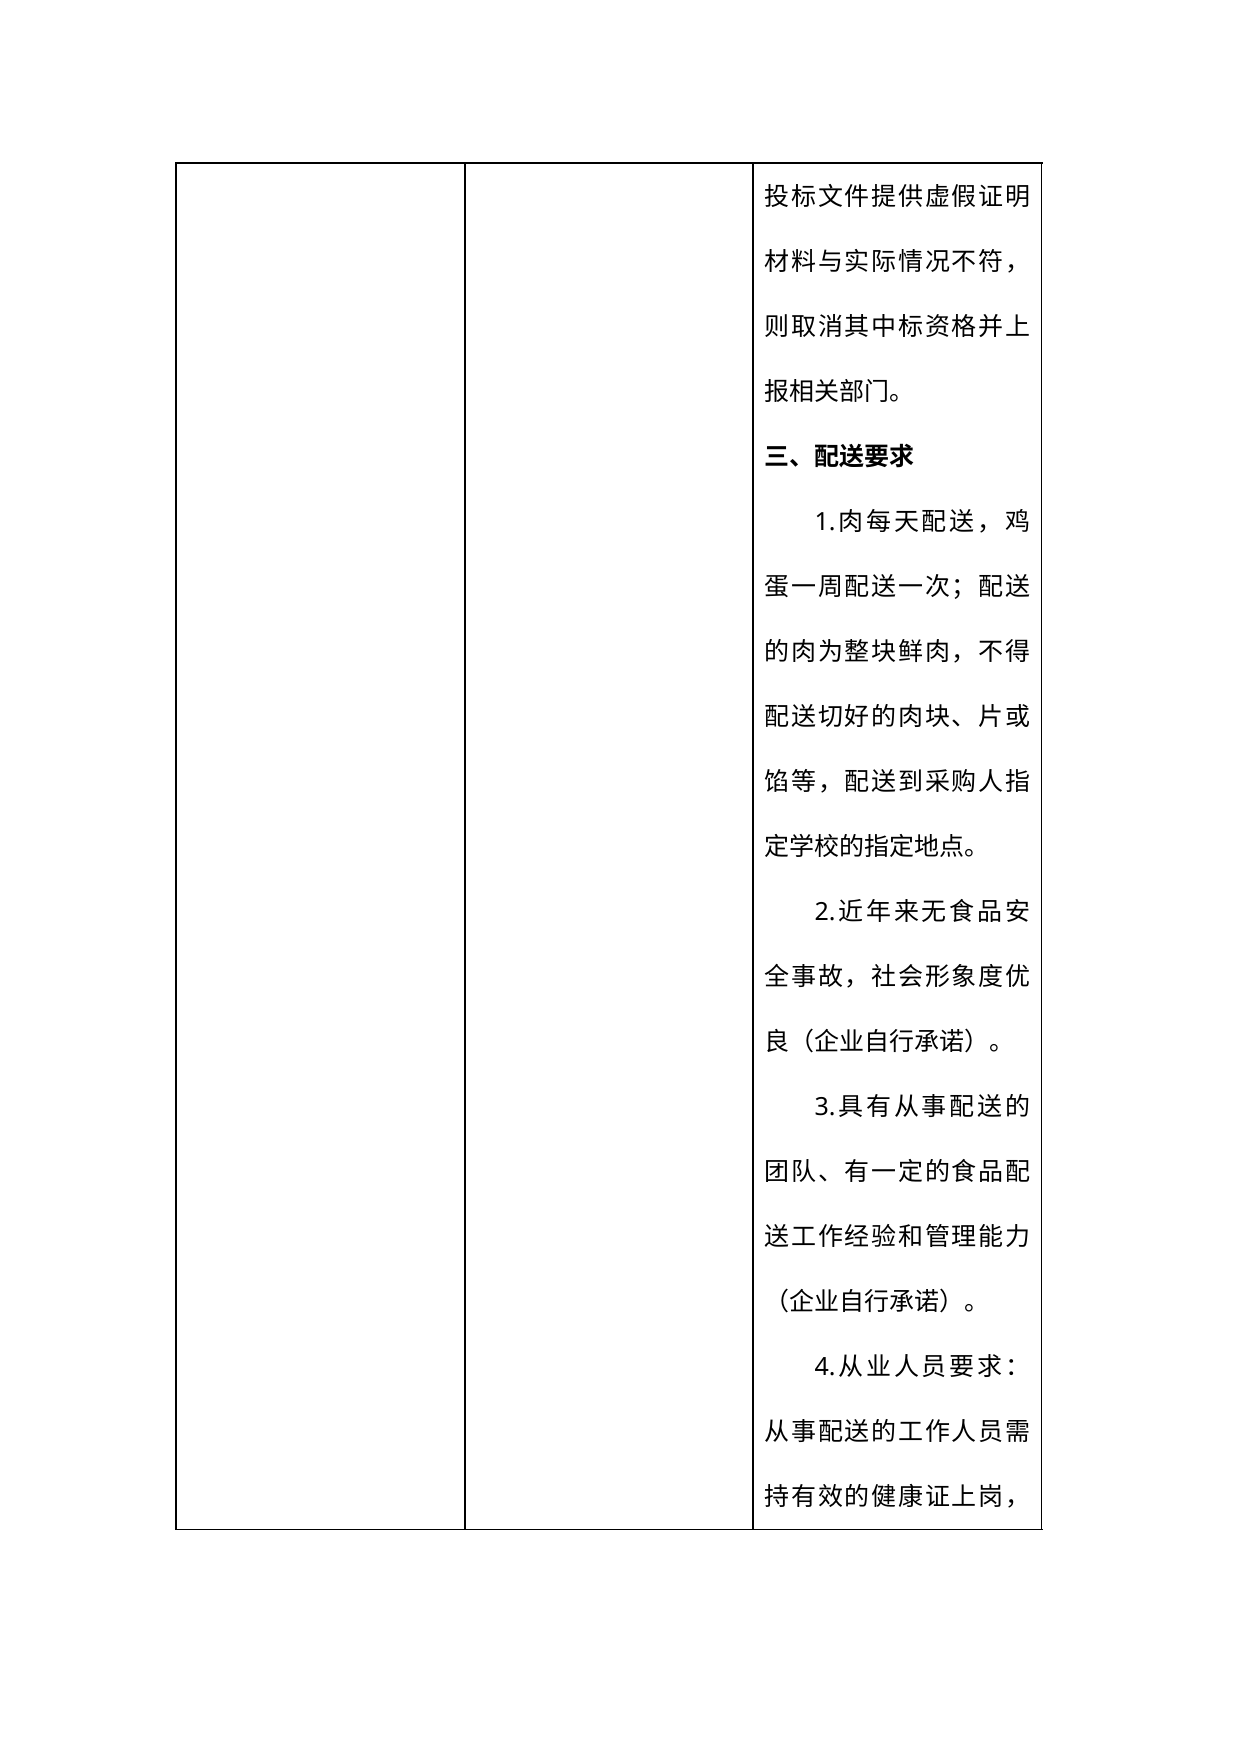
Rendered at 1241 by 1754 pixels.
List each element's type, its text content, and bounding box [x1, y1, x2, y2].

table_cell [466, 164, 752, 1528]
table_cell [754, 164, 1041, 1528]
table_cell 1 [177, 164, 464, 1528]
